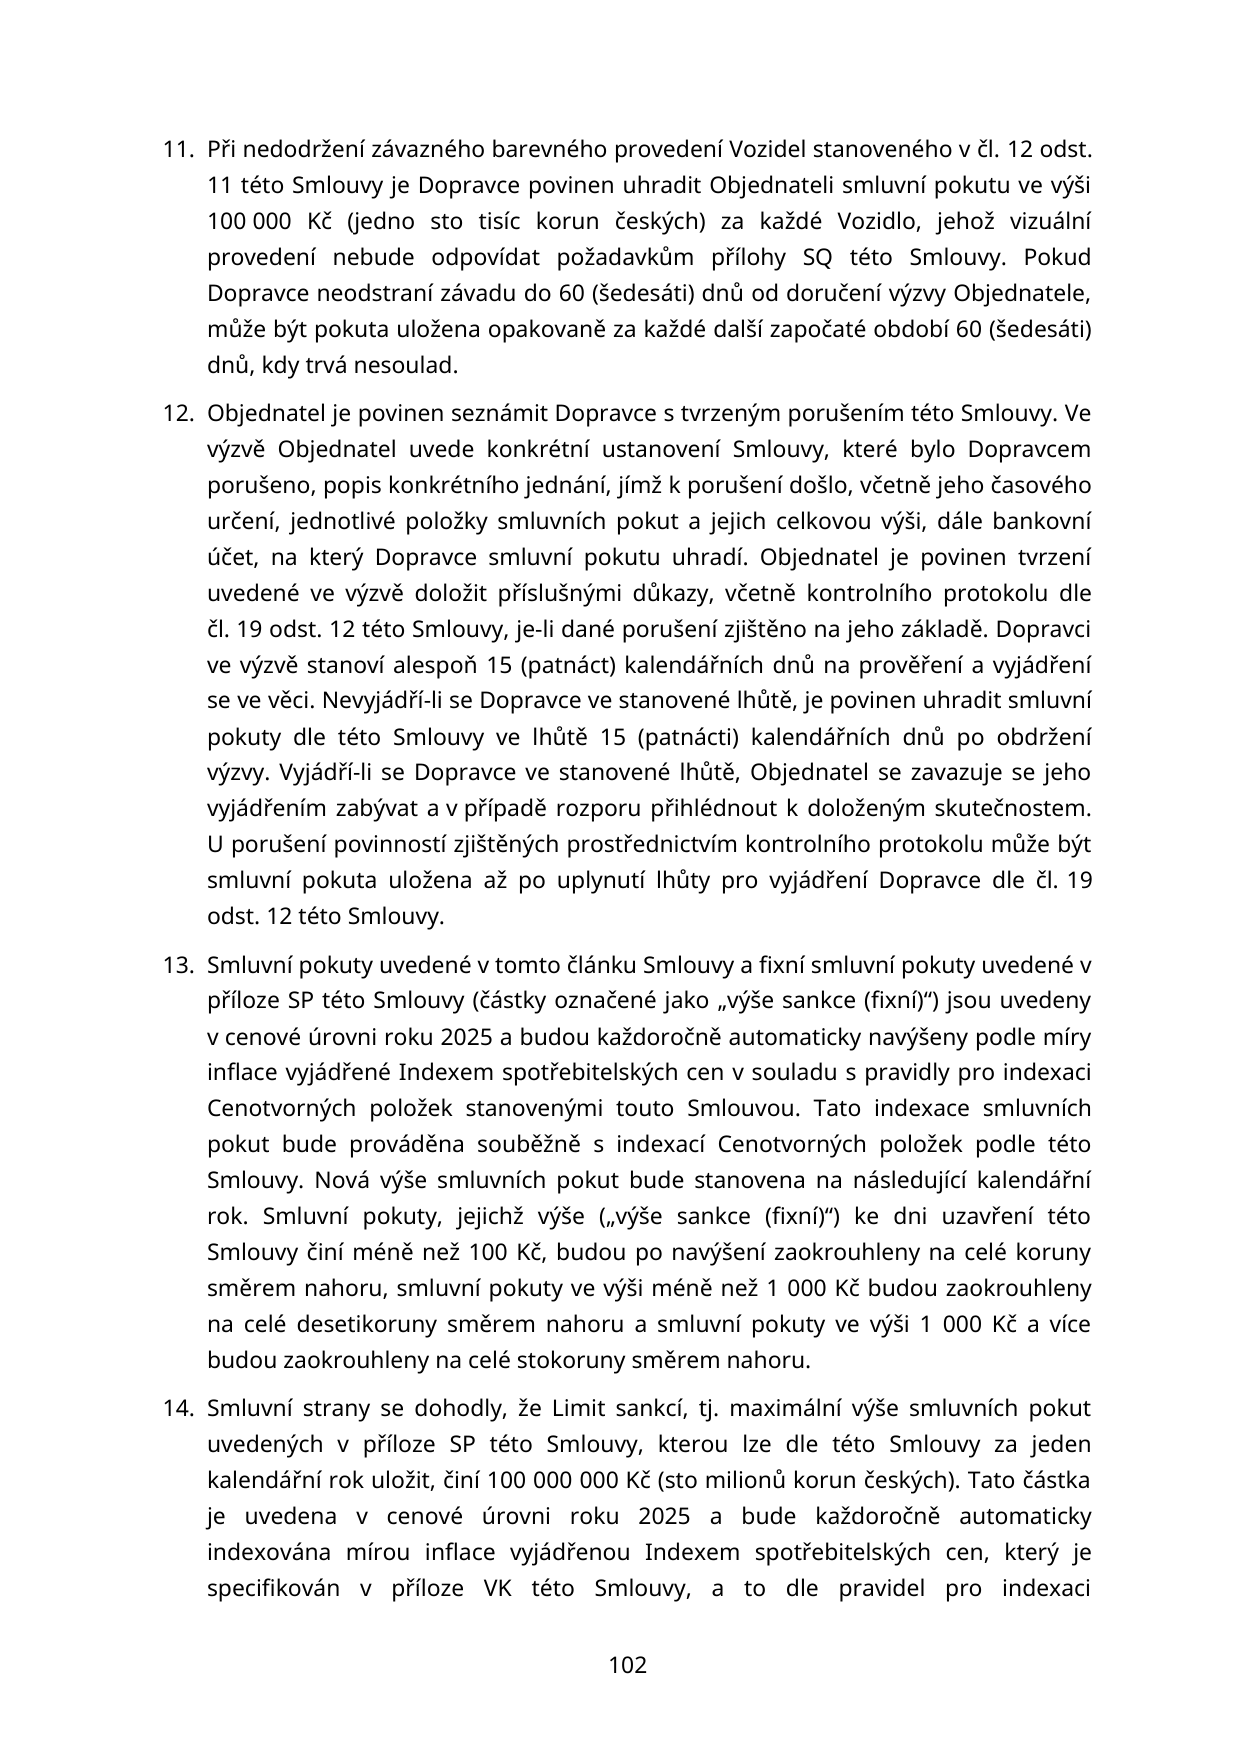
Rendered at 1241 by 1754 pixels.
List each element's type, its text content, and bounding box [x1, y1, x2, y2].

list Objednatel je povinen seznámit Dopravce s tvrzeným porušením této Smlouvy. Ve výzvě Objednatel uvede konkrétní ustanovení Smlouvy, které bylo Dopravcem porušeno, popis konkrétního jednání, jímž k porušení došlo, včetně jeho časového určení, jednotlivé položky smluvních pokut a jejich celkovou výši, dále bankovní účet, na který Dopravce smluvní pokutu uhradí. Objednatel je povinen tvrzení uvedené ve výzvě doložit příslušnými důkazy, včetně kontrolního protokolu dle čl. 19 odst. 12 této Smlouvy, je-li dané porušení zjištěno na jeho základě. Dopravci ve výzvě stanoví alespoň 15 (patnáct) kalendářních dnů na prověření a vyjádření se ve věci. Nevyjádří-li se Dopravce ve stanovené lhůtě, je povinen uhradit smluvní pokuty dle této Smlouvy ve lhůtě 15 (patnácti) kalendářních dnů po obdržení výzvy. Vyjádří-li se Dopravce ve stanovené lhůtě, Objednatel se zavazuje se jeho vyjádřením zabývat a v případě rozporu přihlédnout k doloženým skutečnostem. U porušení povinností zjištěných prostřednictvím kontrolního protokolu může být smluvní pokuta uložena až po uplynutí lhůty pro vyjádření Dopravce dle čl. 19 odst. 12 této Smlouvy. [162, 397, 1093, 931]
list Smluvní pokuty uvedené v tomto článku Smlouvy a fixní smluvní pokuty uvedené v příloze SP této Smlouvy (částky označené jako „výše sankce (fixní)“) jsou uvedeny v cenové úrovni roku 2025 a budou každoročně automaticky navýšeny podle míry inflace vyjádřené Indexem spotřebitelských cen v souladu s pravidly pro indexaci Cenotvorných položek stanovenými touto Smlouvou. Tato indexace smluvních pokut bude prováděna souběžně s indexací Cenotvorných položek podle této Smlouvy. Nová výše smluvních pokut bude stanovena na následující kalendářní rok. Smluvní pokuty, jejichž výše („výše sankce (fixní)“) ke dni uzavření této Smlouvy činí méně než 100 Kč, budou po navýšení zaokrouhleny na celé koruny směrem nahoru, smluvní pokuty ve výši méně než 1 000 Kč budou zaokrouhleny na celé desetikoruny směrem nahoru a smluvní pokuty ve výši 1 000 Kč a více budou zaokrouhleny na celé stokoruny směrem nahoru. [162, 948, 1093, 1375]
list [162, 1392, 1093, 1603]
list Při nedodržení závazného barevného provedení Vozidel stanoveného v čl. 12 odst. 11 této Smlouvy je Dopravce povinen uhradit Objednateli smluvní pokutu ve výši 100 000 Kč (jedno sto tisíc korun českých) za každé Vozidlo, jehož vizuální provedení nebude odpovídat požadavkům přílohy SQ této Smlouvy. Pokud Dopravce neodstraní závadu do 60 (šedesáti) dnů od doručení výzvy Objednatele, může být pokuta uložena opakovaně za každé další započaté období 60 (šedesáti) dnů, kdy trvá nesoulad. [162, 133, 1093, 380]
